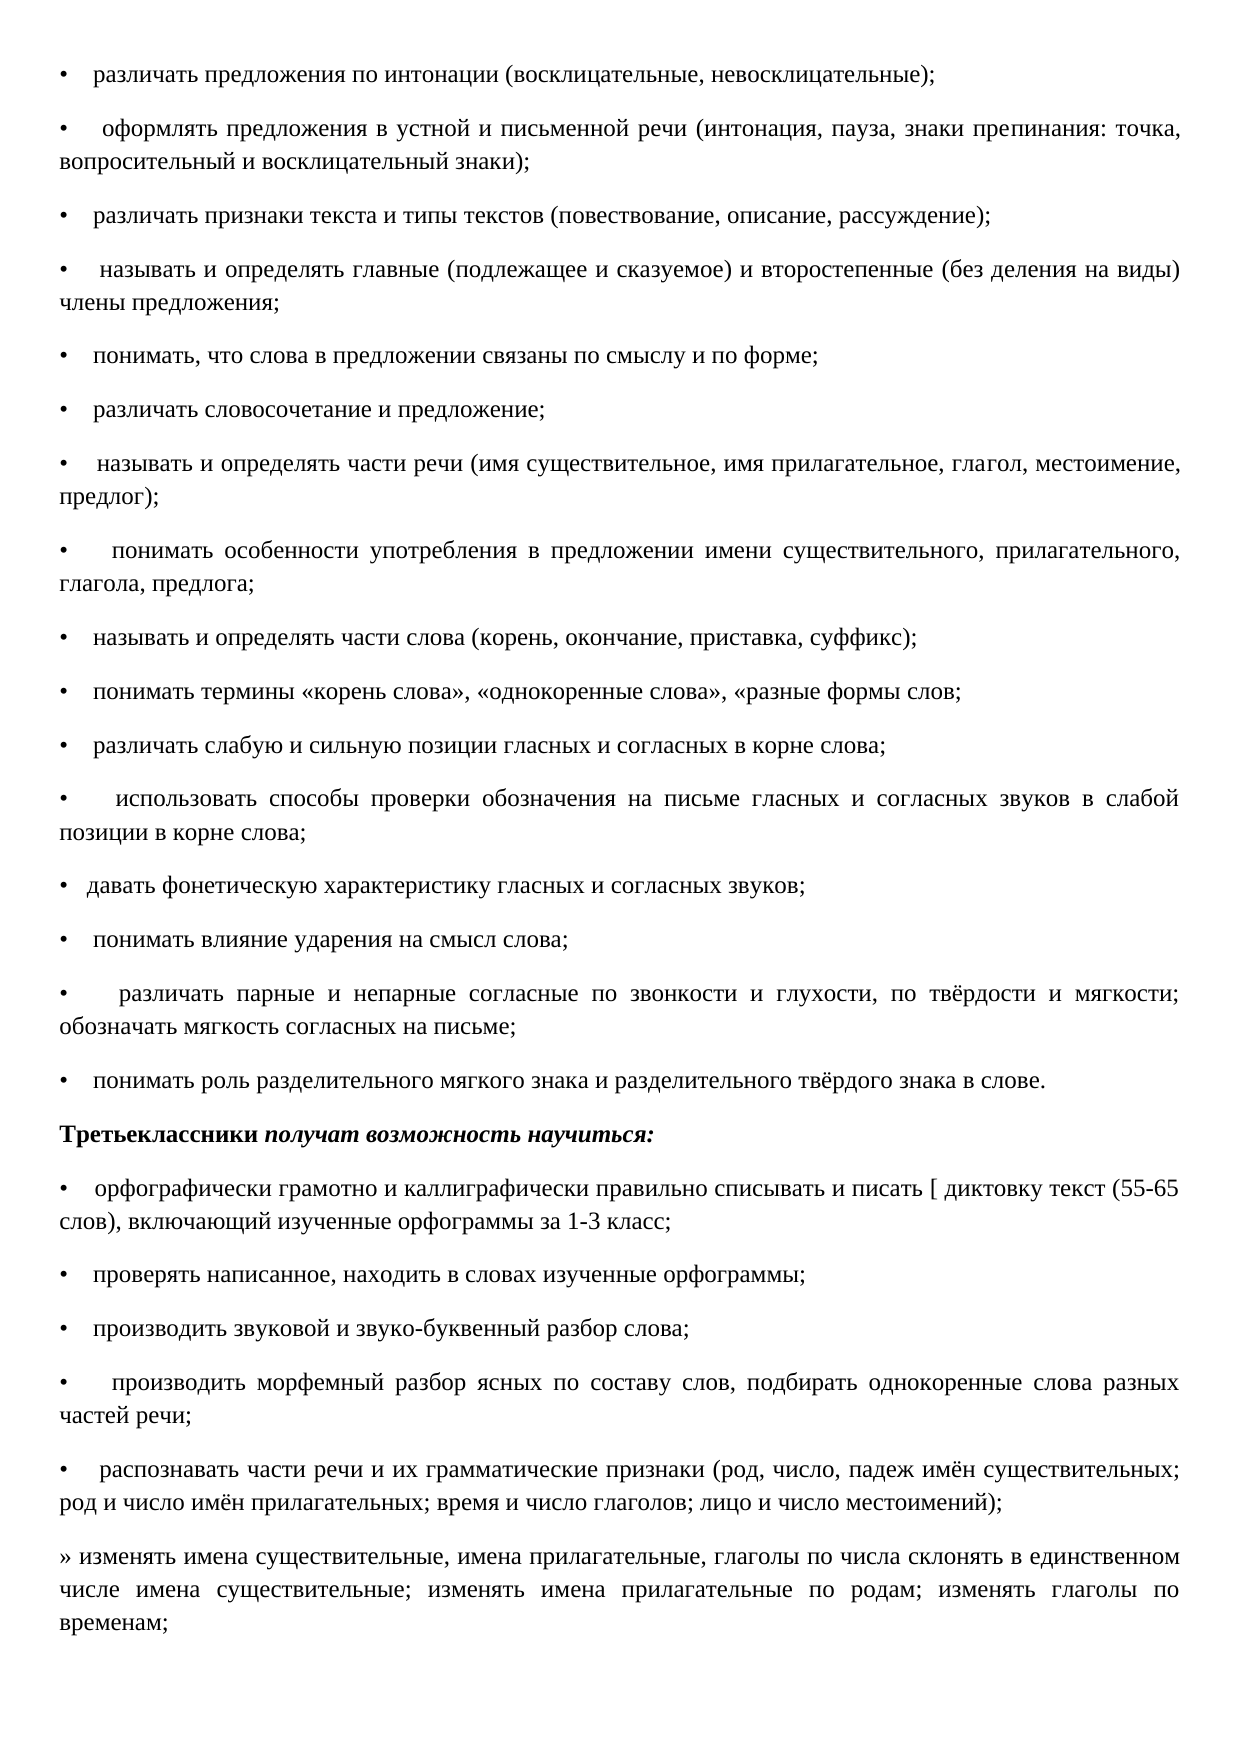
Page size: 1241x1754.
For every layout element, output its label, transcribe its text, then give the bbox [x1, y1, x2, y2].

text » изменять имена существительные, имена прилагательные, глаголы по числа склонять в единственном числе имена существительные; изменять имена прилагательные по родам; изменять глаголы по временам; [59, 1541, 1181, 1636]
text • различать слабую и сильную позиции гласных и согласных в корне слова; [59, 730, 1181, 758]
text • понимать особенности употребления в предложении имени существительного, прилагательного, глагола, предлога; [59, 535, 1181, 597]
text • понимать термины «корень слова», «однокоренные слова», «разные формы слов; [59, 676, 1181, 704]
text • проверять написанное, находить в словах изученные орфограммы; [59, 1259, 1181, 1288]
text • понимать роль разделительного мягкого знака и разделительного твёрдого знака в слове. [59, 1065, 1181, 1094]
text • различать парные и непарные согласные по звонкости и глухости, по твёрдости и мягкости; обозначать мягкость согласных на письме; [59, 978, 1181, 1040]
text • различать предложения по интонации (восклицательные, невосклицательные); [59, 59, 1181, 88]
text • различать признаки текста и типы текстов (повествование, описание, рассуждение); [59, 200, 1181, 228]
text • производить морфемный разбор ясных по составу слов, подбирать однокоренные слова разных частей речи; [59, 1367, 1181, 1429]
text • понимать, что слова в предложении связаны по смыслу и по форме; [59, 341, 1181, 369]
text • использовать способы проверки обозначения на письме гласных и согласных звуков в слабой позиции в корне слова; [59, 783, 1181, 845]
text • оформлять предложения в устной и письменной речи (интонация, пауза, знаки препинания: точка, вопросительный и восклицательный знаки); [59, 113, 1181, 175]
text • производить звуковой и звуко-буквенный разбор слова; [59, 1313, 1181, 1342]
text • распознавать части речи и их грамматические признаки (род, число, падеж имён существительных; род и число имён прилагательных; время и число глаголов; лицо и число местоимений); [59, 1454, 1181, 1516]
text Третьеклассники получат возможность научиться: [59, 1119, 1181, 1148]
text • давать фонетическую характеристику гласных и согласных звуков; [59, 870, 1181, 899]
text • называть и определять главные (подлежащее и сказуемое) и второстепенные (без деления на виды) члены предложения; [59, 254, 1181, 315]
text • называть и определять части речи (имя существительное, имя прилагательное, глагол, местоимение, предлог); [59, 448, 1181, 510]
text • различать словосочетание и предложение; [59, 394, 1181, 423]
text • называть и определять части слова (корень, окончание, приставка, суффикс); [59, 622, 1181, 651]
text • понимать влияние ударения на смысл слова; [59, 924, 1181, 953]
text • орфографически грамотно и каллиграфически правильно списывать и писать [ диктовку текст (55-65 слов), включающий изученные орфограммы за 1-3 класс; [59, 1173, 1181, 1234]
